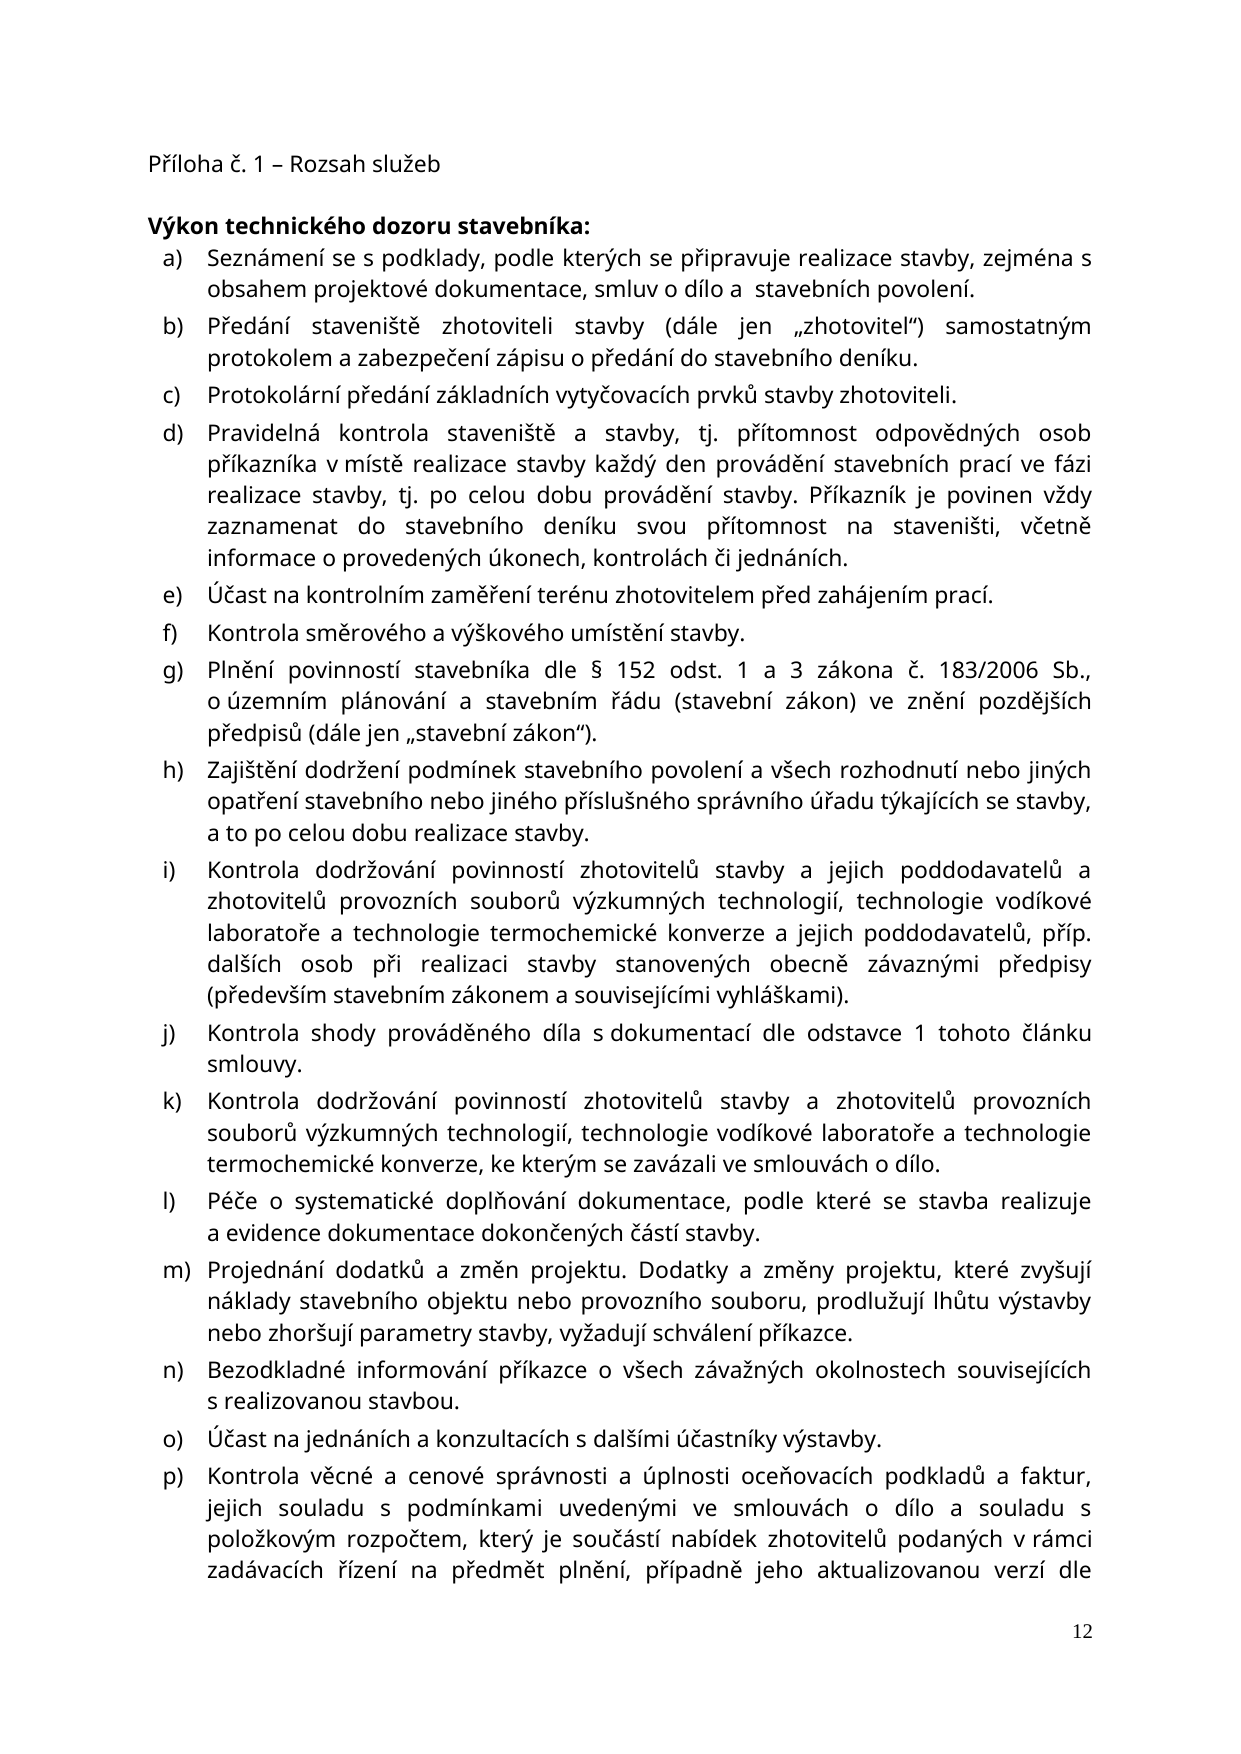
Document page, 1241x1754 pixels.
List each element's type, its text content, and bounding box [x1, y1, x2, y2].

list Péče o systematické doplňování dokumentace, podle které se stavba realizuje a evidence dokumentace dokončených částí stavby. [162, 1185, 1092, 1248]
list Plnění povinností stavebníka dle § 152 odst. 1 a 3 zákona č. 183/2006 Sb., o územním plánování a stavebním řádu (stavební zákon) ve znění pozdějších předpisů (dále jen „stavební zákon“). [162, 654, 1092, 748]
list Kontrola shody prováděného díla s dokumentací dle odstavce 1 tohoto článku smlouvy. [162, 1016, 1092, 1079]
list Seznámení se s podklady, podle kterých se připravuje realizace stavby, zejména s obsahem projektové dokumentace, smluv o dílo a stavebních povolení. [162, 241, 1092, 304]
list Kontrola dodržování povinností zhotovitelů stavby a zhotovitelů provozních souborů výzkumných technologií, technologie vodíkové laboratoře a technologie termochemické konverze, ke kterým se zavázali ve smlouvách o dílo. [162, 1085, 1092, 1179]
list Bezodkladné informování příkazce o všech závažných okolnostech souvisejících s realizovanou stavbou. [162, 1354, 1092, 1416]
list Účast na jednáních a konzultacích s dalšími účastníky výstavby. [162, 1423, 1092, 1454]
list Účast na kontrolním zaměření terénu zhotovitelem před zahájením prací. [162, 579, 1092, 610]
list Zajištění dodržení podmínek stavebního povolení a všech rozhodnutí nebo jiných opatření stavebního nebo jiného příslušného správního úřadu týkajících se stavby, a to po celou dobu realizace stavby. [162, 754, 1092, 848]
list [162, 1460, 1092, 1585]
list Předání staveniště zhotoviteli stavby (dále jen „zhotovitel“) samostatným protokolem a zabezpečení zápisu o předání do stavebního deníku. [162, 310, 1092, 373]
text Výkon technického dozoru stavebníka: [148, 210, 1092, 241]
list Pravidelná kontrola staveniště a stavby, tj. přítomnost odpovědných osob příkazníka v místě realizace stavby každý den provádění stavebních prací ve fázi realizace stavby, tj. po celou dobu provádění stavby. Příkazník je povinen vždy zaznamenat do stavebního deníku svou přítomnost na staveništi, včetně informace o provedených úkonech, kontrolách či jednáních. [162, 416, 1092, 573]
text Příloha č. 1 – Rozsah služeb [148, 148, 1092, 179]
list Kontrola směrového a výškového umístění stavby. [162, 616, 1092, 648]
list Kontrola dodržování povinností zhotovitelů stavby a jejich poddodavatelů a zhotovitelů provozních souborů výzkumných technologií, technologie vodíkové laboratoře a technologie termochemické konverze a jejich poddodavatelů, příp. dalších osob při realizaci stavby stanovených obecně závaznými předpisy (především stavebním zákonem a souvisejícími vyhláškami). [162, 854, 1092, 1010]
list Projednání dodatků a změn projektu. Dodatky a změny projektu, které zvyšují náklady stavebního objektu nebo provozního souboru, prodlužují lhůtu výstavby nebo zhoršují parametry stavby, vyžadují schválení příkazce. [162, 1254, 1092, 1348]
list Protokolární předání základních vytyčovacích prvků stavby zhotoviteli. [162, 379, 1092, 410]
